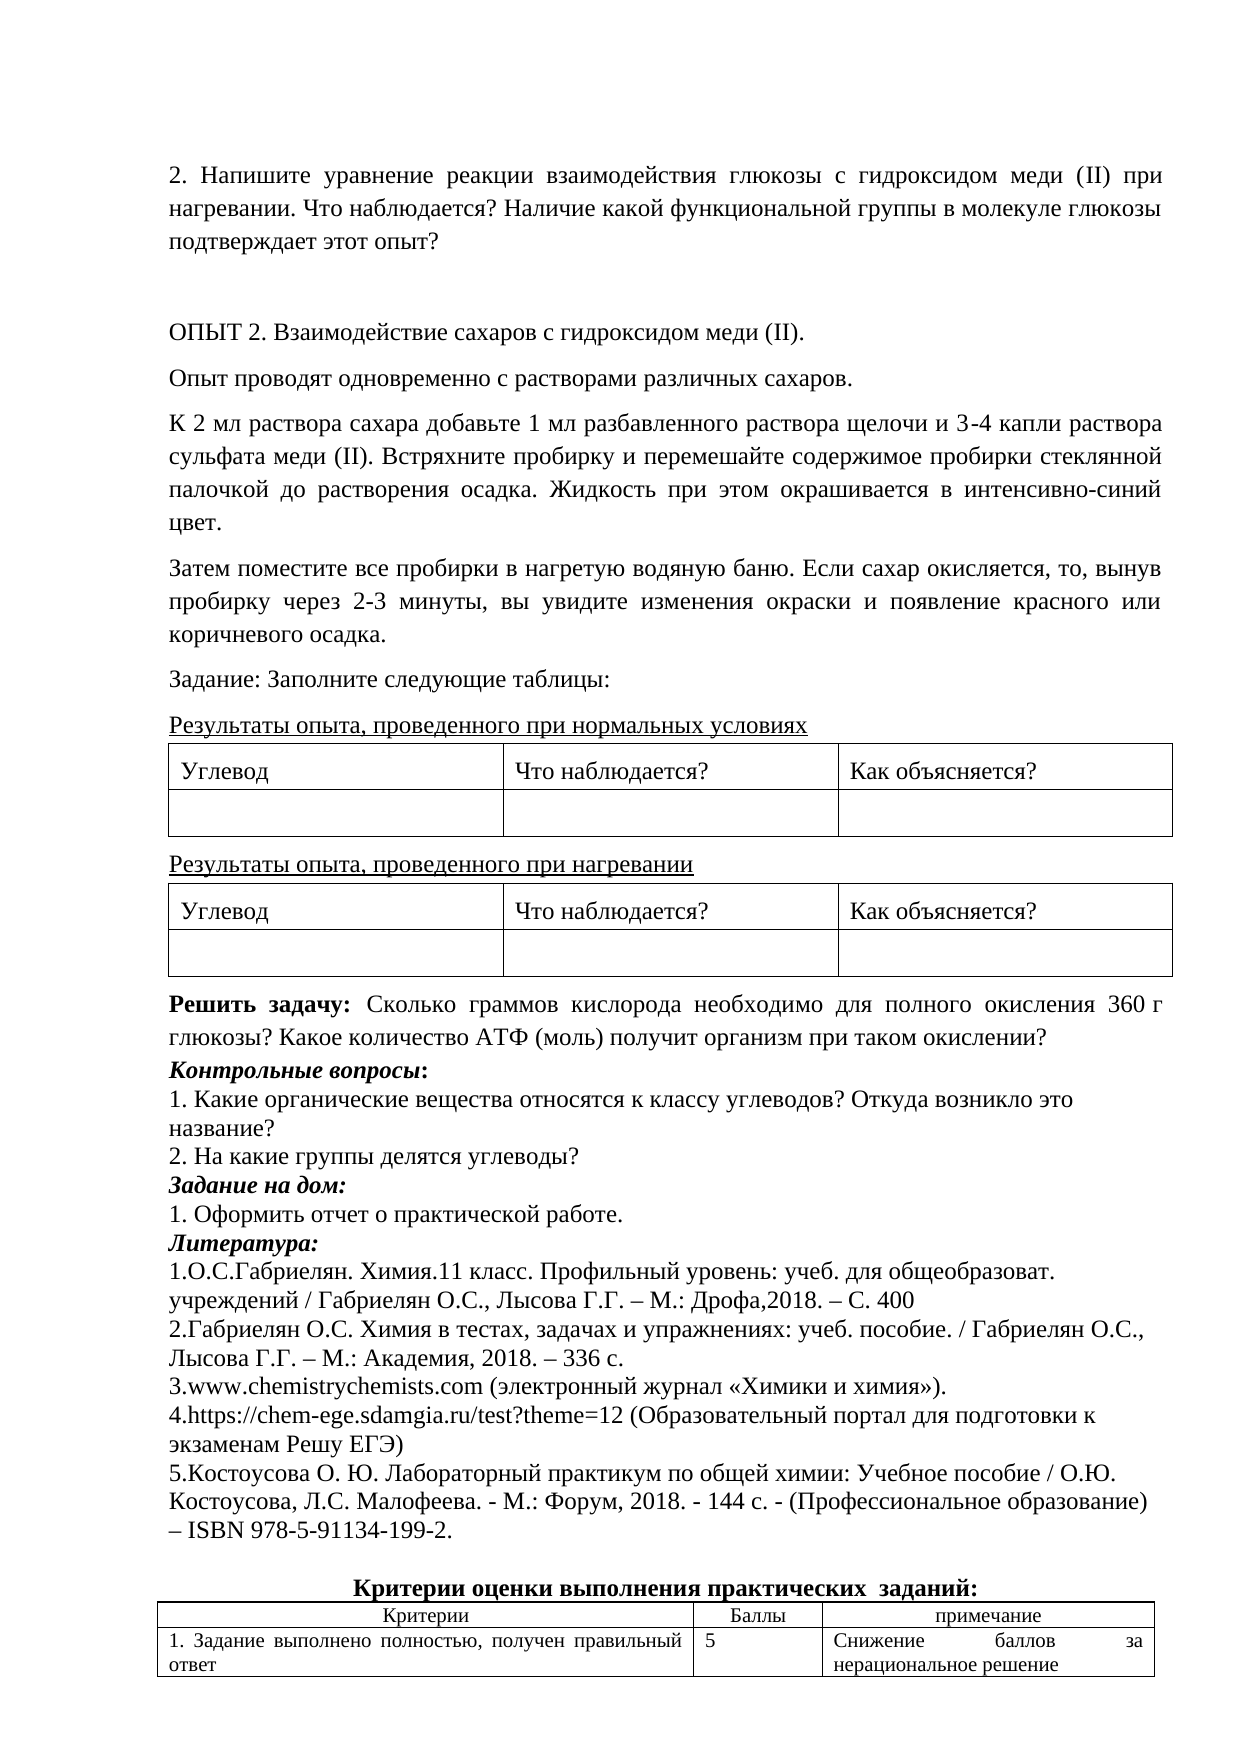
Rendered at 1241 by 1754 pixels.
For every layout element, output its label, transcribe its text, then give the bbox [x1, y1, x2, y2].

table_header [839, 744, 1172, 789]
text Затем поместите все пробирки в нагретую водяную баню. Если сахар окисляется, то, вынув пробирку через 2-3 минуты, вы увидите изменения окраски и появление красного или коричневого осадка. [169, 553, 1162, 647]
text 4.https://chem-ege.sdamgia.ru/test?theme=12 (Образовательный портал для подготовки к экзаменам Решу ЕГЭ) [169, 1400, 1162, 1458]
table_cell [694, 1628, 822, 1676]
text 2.Габриелян О.С. Химия в тестах, задачах и упражнениях: учеб. пособие. / Габриелян О.С., Лысова Г.Г. – М.: Академия, 2018. – 336 с. [169, 1314, 1162, 1371]
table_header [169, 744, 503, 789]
text 1.О.С.Габриелян. Химия.11 класс. Профильный уровень: учеб. для общеобразоват. учреждений / Габриелян О.С., Лысова Г.Г. – М.: Дрофа,2018. – С. 400 [169, 1256, 1162, 1314]
text 2. Напишите уравнение реакции взаимодействия глюкозы с гидроксидом меди (II) при нагревании. Что наблюдается? Наличие какой функциональной группы в молекуле глюкозы подтверждает этот опыт? [169, 160, 1162, 255]
text 3.www.chemistry­chemists.com (электронный журнал «Химики и химия»). [169, 1371, 1162, 1400]
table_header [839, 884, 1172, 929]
text Задание на дом: [169, 1170, 1162, 1199]
text Контрольные вопросы: [169, 1055, 1162, 1084]
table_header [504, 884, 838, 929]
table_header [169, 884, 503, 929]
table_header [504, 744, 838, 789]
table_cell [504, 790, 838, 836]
text Решить задачу: Сколько граммов кислорода необходимо для полного окисления 360 г глюкозы? Какое количество АТФ (моль) получит организм при таком окислении? [169, 989, 1162, 1051]
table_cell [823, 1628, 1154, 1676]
text К 2 мл раствора сахара добавьте 1 мл разбавленного раствора щелочи и 3-4 капли раствора сульфата меди (II). Встряхните пробирку и перемешайте содержимое пробирки стеклянной палочкой до растворения осадка. Жидкость при этом окрашивается в интенсивно-синий цвет. [169, 408, 1162, 536]
text Задание: Заполните следующие таблицы: [169, 664, 1162, 693]
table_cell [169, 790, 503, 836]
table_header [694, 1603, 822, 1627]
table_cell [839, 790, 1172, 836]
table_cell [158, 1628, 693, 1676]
text 1. Какие органические вещества относятся к классу углеводов? Откуда возникло это название? [169, 1084, 1162, 1141]
text 5.Костоусова О. Ю. Лабораторный практикум по общей химии: Учебное пособие / О.Ю. Костоусова, Л.С. Малофеева. - М.: Форум, 2018. - 144 с. - (Профессиональное образование) – ISBN 978-5-91134-199-2. [169, 1458, 1162, 1544]
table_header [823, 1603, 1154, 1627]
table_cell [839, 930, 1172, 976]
text Опыт проводят одновременно с растворами различных сахаров. [169, 363, 1162, 391]
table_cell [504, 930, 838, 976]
text Результаты опыта, проведенного при нормальных условиях [169, 710, 1162, 738]
text Результаты опыта, проведенного при нагревании [169, 849, 1162, 878]
text Литература: [169, 1228, 1162, 1256]
text 1. Оформить отчет о практической работе. [169, 1199, 1162, 1228]
text 2. На какие группы делятся углеводы? [169, 1141, 1162, 1170]
text Критерии оценки выполнения практических заданий: [169, 1573, 1162, 1601]
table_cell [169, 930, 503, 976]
text ОПЫТ 2. Взаимодействие сахаров с гидроксидом меди (II). [169, 317, 1162, 346]
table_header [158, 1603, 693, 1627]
